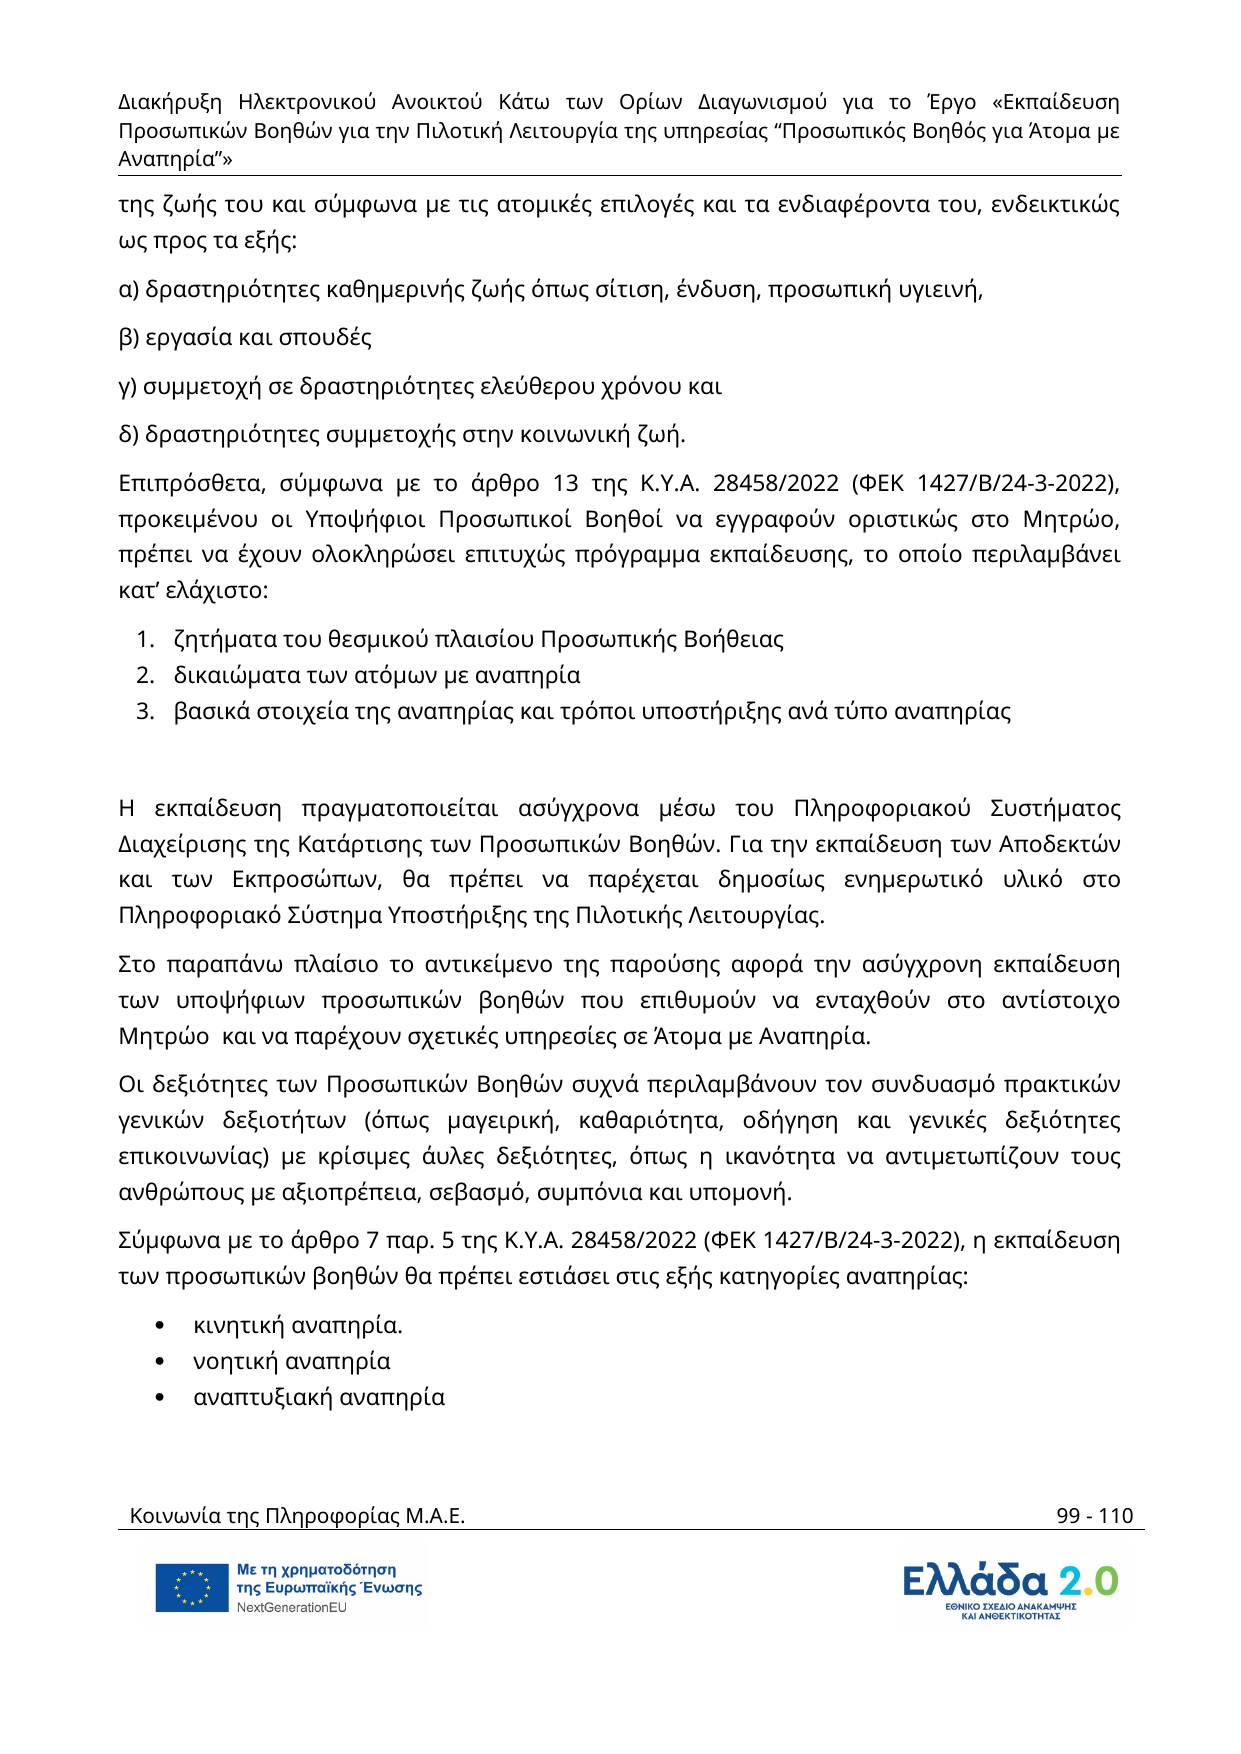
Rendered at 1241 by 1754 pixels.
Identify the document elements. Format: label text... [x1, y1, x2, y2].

text γ) συμμετοχή σε δραστηριότητες ελεύθερου χρόνου και [118, 370, 1122, 401]
list ζητήματα του θεσμικού πλαισίου Προσωπικής Βοήθειας [136, 623, 1122, 654]
text Οι δεξιότητες των Προσωπικών Βοηθών συχνά περιλαμβάνουν τον συνδυασμό πρακτικών γενικών δεξιοτήτων (όπως μαγειρική, καθαριότητα, οδήγηση και γενικές δεξιότητες επικοινωνίας) με κρίσιμες άυλες δεξιότητες, όπως η ικανότητα να αντιμετωπίζουν τους ανθρώπους με αξιοπρέπεια, σεβασμό, συμπόνια και υπομονή. [118, 1068, 1122, 1207]
text δ) δραστηριότητες συμμετοχής στην κοινωνική ζωή. [118, 418, 1122, 449]
list βασικά στοιχεία της αναπηρίας και τρόποι υποστήριξης ανά τύπο αναπηρίας [136, 695, 1122, 726]
text Στο παραπάνω πλαίσιο το αντικείμενο της παρούσης αφορά την ασύγχρονη εκπαίδευση των υποψήφιων προσωπικών βοηθών που επιθυμούν να ενταχθούν στο αντίστοιχο Μητρώο και να παρέχουν σχετικές υπηρεσίες σε Άτομα με Αναπηρία. [118, 948, 1122, 1051]
list δικαιώματα των ατόμων με αναπηρία [136, 659, 1122, 690]
text α) δραστηριότητες καθημερινής ζωής όπως σίτιση, ένδυση, προσωπική υγιεινή, [118, 273, 1122, 304]
text β) εργασία και σπουδές [118, 321, 1122, 352]
list νοητική αναπηρία [156, 1345, 1122, 1376]
list αναπτυξιακή αναπηρία [156, 1381, 1122, 1412]
text Επιπρόσθετα, σύμφωνα με το άρθρο 13 της Κ.Υ.Α. 28458/2022 (ΦΕΚ 1427/Β/24-3-2022), προκειμένου οι Υποψήφιοι Προσωπικοί Βοηθοί να εγγραφούν οριστικώς στο Μητρώο, πρέπει να έχουν ολοκληρώσει επιτυχώς πρόγραμμα εκπαίδευσης, το οποίο περιλαμβάνει κατ’ ελάχιστο: [118, 467, 1122, 606]
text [118, 188, 1122, 256]
list κινητική αναπηρία. [156, 1309, 1122, 1340]
text Σύμφωνα με το άρθρο 7 παρ. 5 της Κ.Υ.Α. 28458/2022 (ΦΕΚ 1427/Β/24-3-2022), η εκπαίδευση των προσωπικών βοηθών θα πρέπει εστιάσει στις εξής κατηγορίες αναπηρίας: [118, 1224, 1122, 1292]
text Η εκπαίδευση πραγματοποιείται ασύγχρονα μέσω του Πληροφοριακού Συστήματος Διαχείρισης της Κατάρτισης των Προσωπικών Βοηθών. Για την εκπαίδευση των Αποδεκτών και των Εκπροσώπων, θα πρέπει να παρέχεται δημοσίως ενημερωτικό υλικό στο Πληροφοριακό Σύστημα Υποστήριξης της Πιλοτικής Λειτουργίας. [118, 792, 1122, 931]
